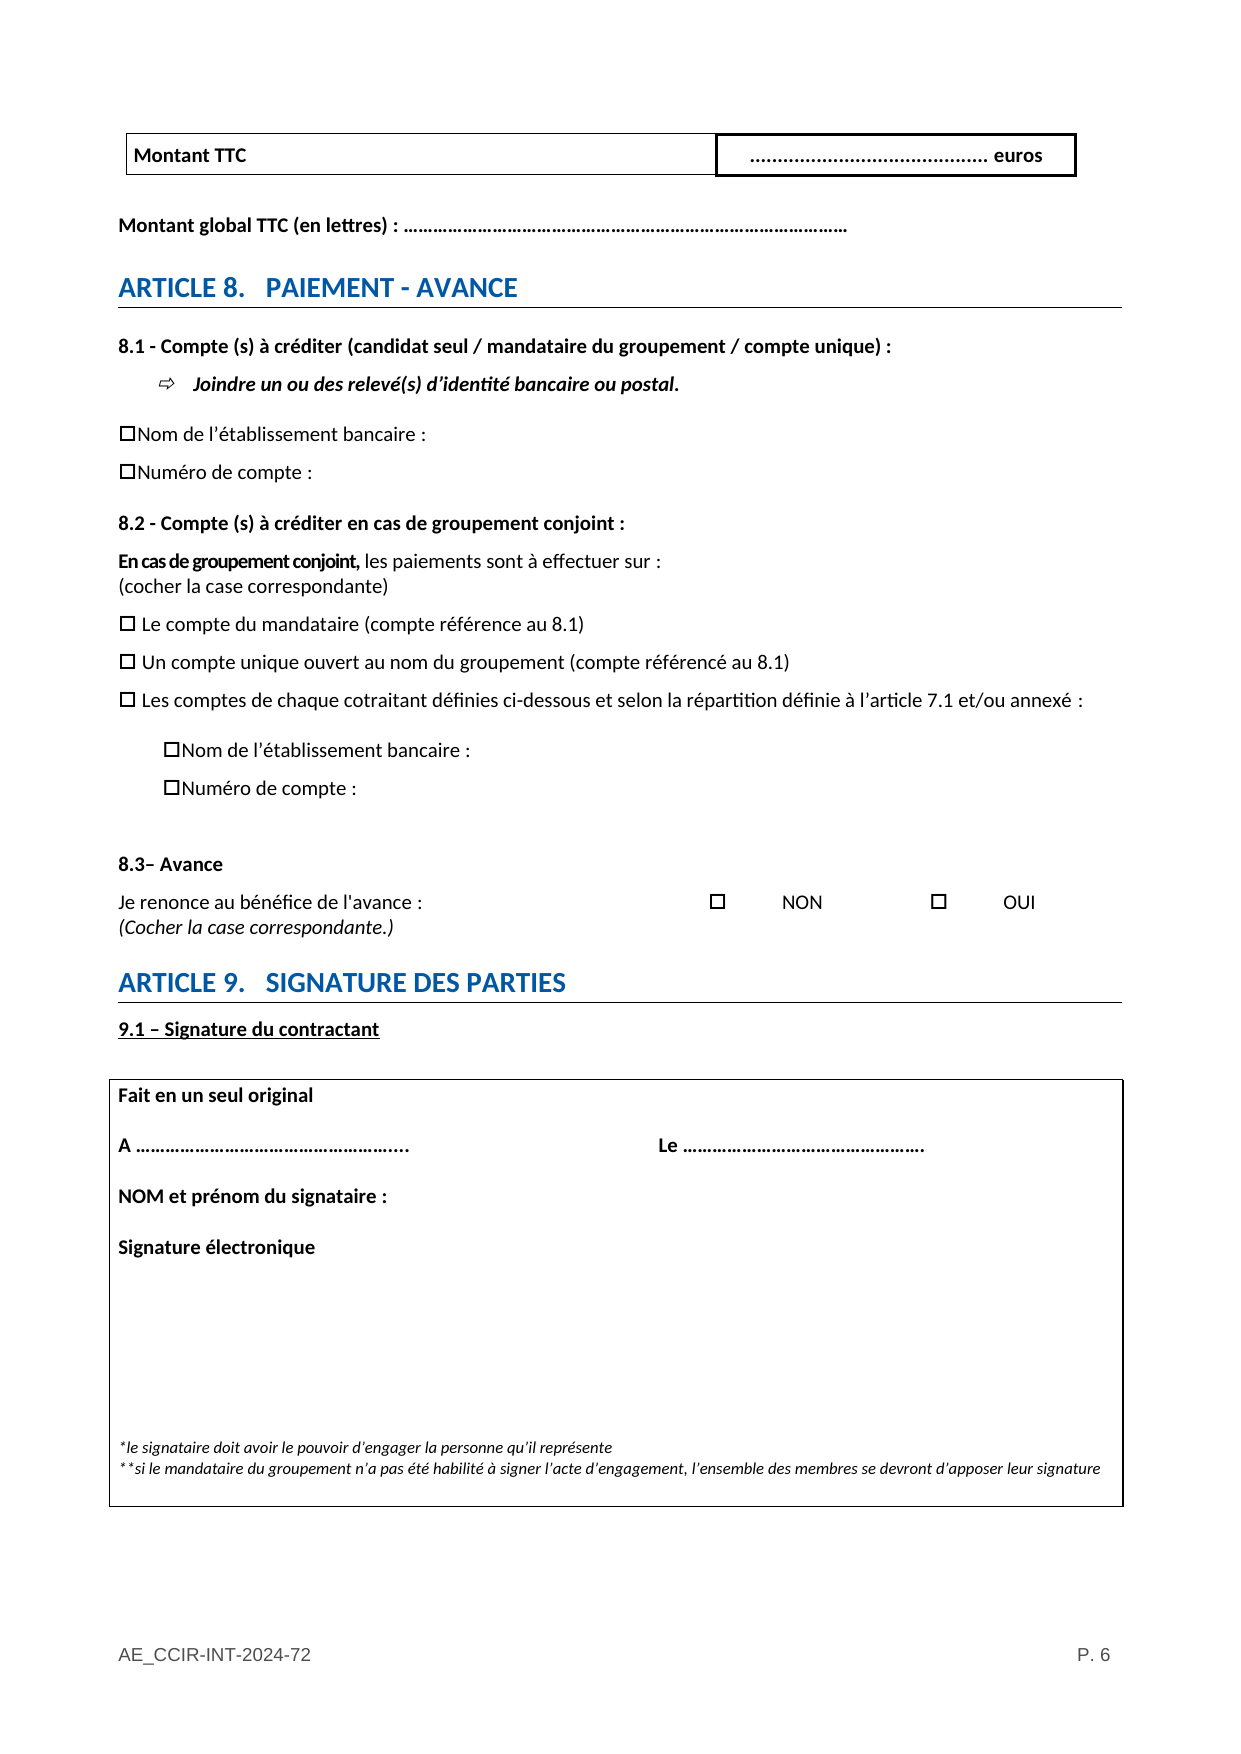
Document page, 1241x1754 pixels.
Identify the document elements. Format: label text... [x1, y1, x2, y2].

text Le compte du mandataire (compte référence au 8.1) [118, 611, 1122, 637]
text Nom de l’établissement bancaire : [118, 422, 1122, 447]
text (cocher la case correspondante) [118, 573, 1122, 599]
text En cas de groupement conjoint, les paiements sont à effectuer sur : [118, 548, 1122, 573]
table_cell Montant TTC [127, 134, 715, 174]
text Montant global TTC (en lettres) : ……………………………………………………………………………… [118, 212, 1122, 238]
text 8.2 - Compte (s) à créditer en cas de groupement conjoint : [118, 510, 1122, 535]
text 9.1 – Signature du contractant [118, 1016, 1122, 1041]
text NOM et prénom du signataire : [118, 1183, 1122, 1209]
text Numéro de compte : [118, 459, 1122, 485]
text SIGNATURE DES PARTIES [118, 964, 1122, 1002]
table_cell ........................................... euros [718, 136, 1074, 174]
text 8.1 - Compte (s) à créditer (candidat seul / mandataire du groupement / compte unique) : [118, 333, 1122, 359]
text *le signataire doit avoir le pouvoir d’engager la personne qu’il représente [118, 1438, 1122, 1455]
text Fait en un seul original [110, 1080, 1122, 1107]
text Numéro de compte : [118, 775, 1122, 801]
text Signature électronique [118, 1234, 1122, 1260]
text (Cocher la case correspondante.) [118, 914, 1122, 940]
text 8.3– Avance [118, 851, 1122, 877]
text Nom de l’établissement bancaire : [118, 737, 1122, 763]
text Un compte unique ouvert au nom du groupement (compte référencé au 8.1) [118, 649, 1122, 674]
text PAIEMENT - AVANCE [118, 269, 1122, 307]
text Les comptes de chaque cotraitant définies ci-dessous et selon la répartition définie à l’article 7.1 et/ou annexé : [118, 687, 1122, 712]
text **si le mandataire du groupement n’a pas été habilité à signer l’acte d’engagement, l’ensemble des membres se devront d’apposer leur signature [110, 1455, 1122, 1506]
list Joindre un ou des relevé(s) d’identité bancaire ou postal. [156, 371, 1122, 397]
text Je renonce au bénéfice de l'avance : NON OUI [118, 889, 1122, 914]
text A …………………………………………….... Le …………………………………………. [118, 1133, 1122, 1158]
